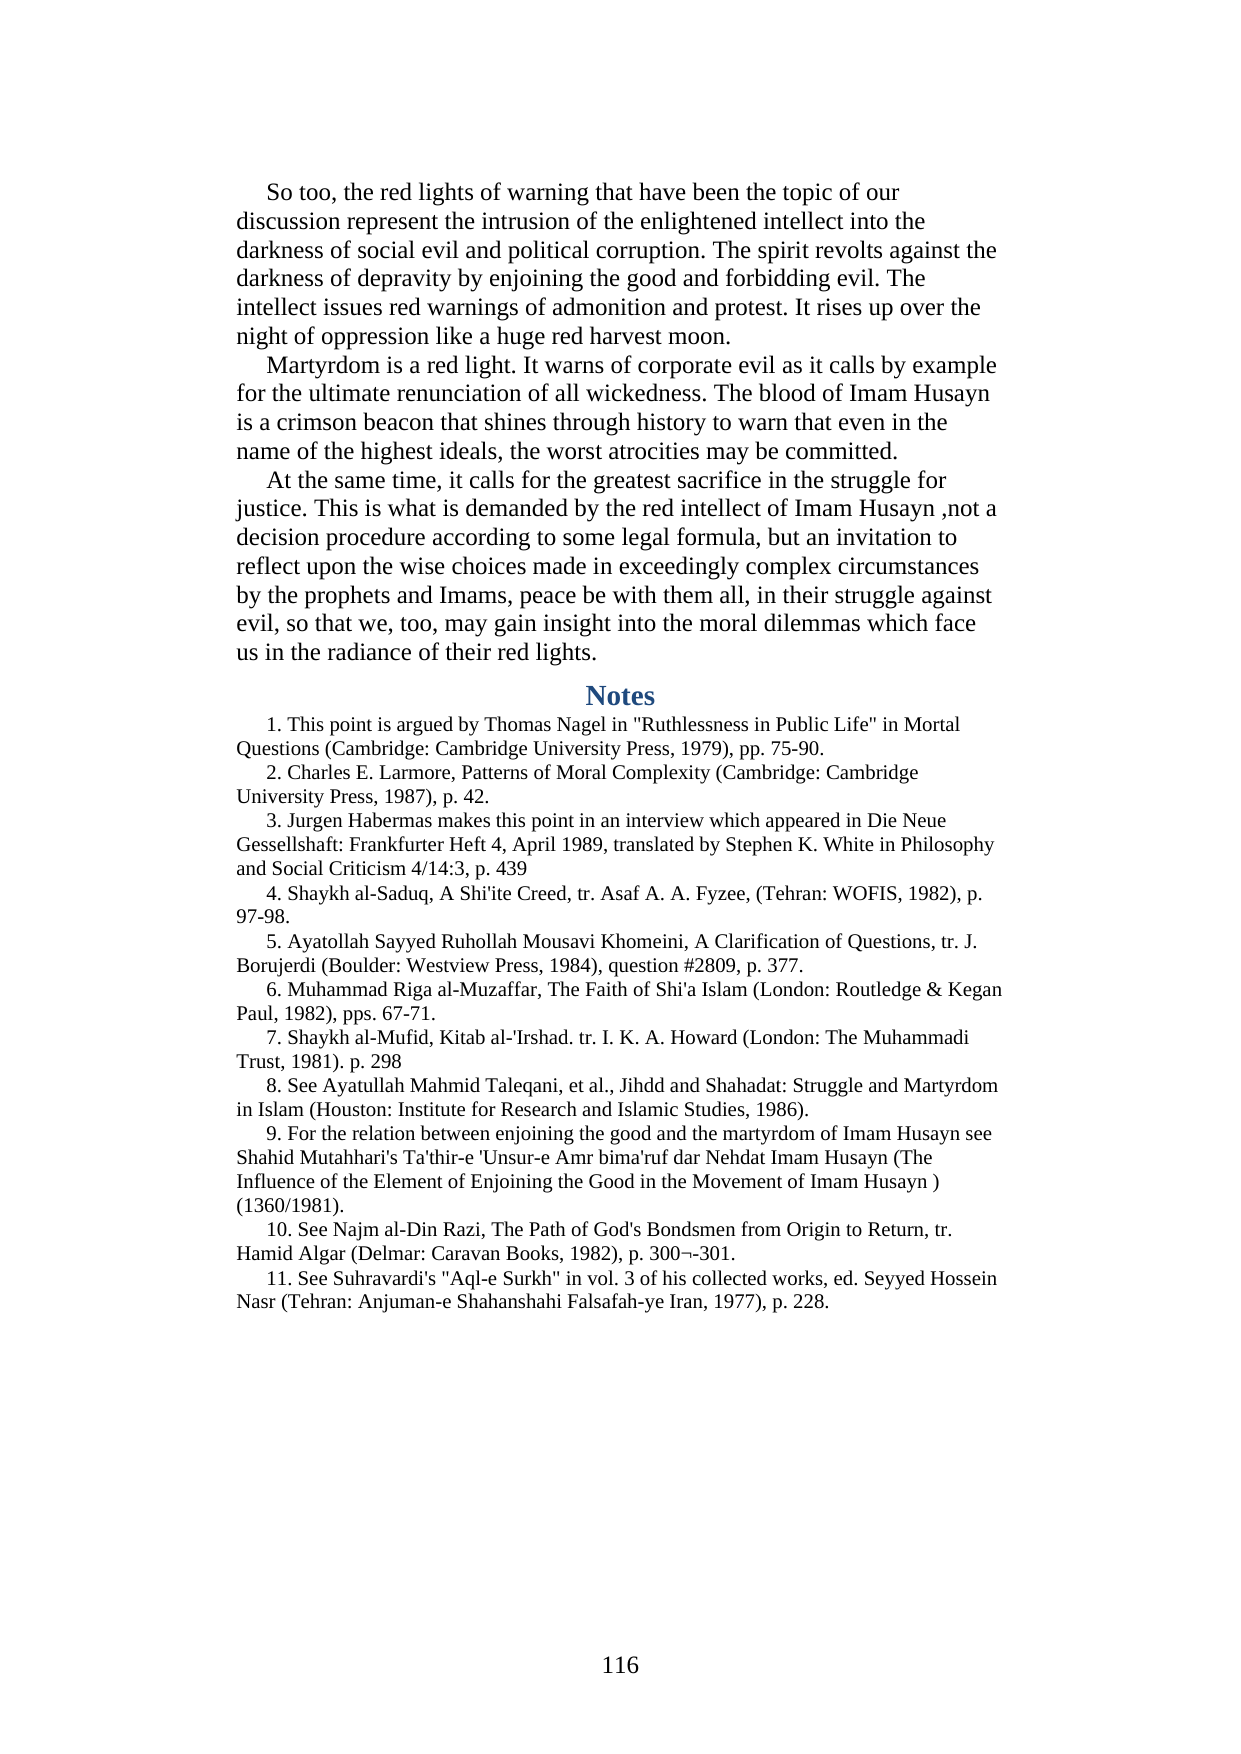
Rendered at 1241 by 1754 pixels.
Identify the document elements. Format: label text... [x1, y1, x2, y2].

text 5. Ayatollah Sayyed Ruhollah Mousavi Khomeini, A Clarification of Questions, tr. J. Borujerdi (Boulder: Westview Press, 1984), question #2809, p. 377. [236, 928, 1004, 977]
subtitle Notes [236, 678, 1004, 712]
text At the same time, it calls for the greatest sacrifice in the struggle for justice. This is what is demanded by the red intellect of Imam Husayn ,not a decision procedure according to some legal formula, but an invitation to reflect upon the wise choices made in exceedingly complex circumstances by the prophets and Imams, peace be with them all, in their struggle against evil, so that we, too, may gain insight into the moral dilemmas which face us in the radiance of their red lights. [236, 465, 1004, 666]
text 3. Jurgen Habermas makes this point in an interview which appeared in Die Neue Gessellshaft: Frankfurter Heft 4, April 1989, translated by Stephen K. White in Philosophy and Social Criticism 4/14:3, p. 439 [236, 808, 1004, 880]
text 2. Charles E. Larmore, Patterns of Moral Complexity (Cambridge: Cambridge University Press, 1987), p. 42. [236, 760, 1004, 808]
text 1. This point is argued by Thomas Nagel in "Ruthlessness in Public Life" in Mortal Questions (Cambridge: Cambridge University Press, 1979), pp. 75-90. [236, 712, 1004, 760]
text 10. See Najm al-Din Razi, The Path of God's Bondsmen from Origin to Return, tr. Hamid Algar (Delmar: Caravan Books, 1982), p. 300¬-301. [236, 1217, 1004, 1265]
text 4. Shaykh al-Saduq, A Shi'ite Creed, tr. Asaf A. A. Fyzee, (Tehran: WOFIS, 1982), p. 97-98. [236, 880, 1004, 928]
text 11. See Suhravardi's "Aql-e Surkh" in vol. 3 of his collected works, ed. Seyyed Hossein Nasr (Tehran: Anjuman-e Shahanshahi Falsafah-ye Iran, 1977), p. 228. [236, 1265, 1004, 1313]
text 8. See Ayatullah Mahmid Taleqani, et al., Jihdd and Shahadat: Struggle and Martyrdom in Islam (Houston: Institute for Research and Islamic Studies, 1986). [236, 1073, 1004, 1121]
text Martyrdom is a red light. It warns of corporate evil as it calls by example for the ultimate renunciation of all wickedness. The blood of Imam Husayn is a crimson beacon that shines through history to warn that even in the name of the highest ideals, the worst atrocities may be committed. [236, 350, 1004, 465]
text 9. For the relation between enjoining the good and the martyrdom of Imam Husayn see Shahid Mutahhari's Ta'thir-e 'Unsur-e Amr bima'ruf dar Nehdat Imam Husayn (The Influence of the Element of Enjoining the Good in the Movement of Imam Husayn ) (1360/1981). [236, 1121, 1004, 1217]
text 7. Shaykh al-Mufid, Kitab al-'Irshad. tr. I. K. A. Howard (London: The Muhammadi Trust, 1981). p. 298 [236, 1025, 1004, 1073]
text So too, the red lights of warning that have been the topic of our discussion represent the intrusion of the enlightened intellect into the darkness of social evil and political corruption. The spirit revolts against the darkness of depravity by enjoining the good and forbidding evil. The intellect issues red warnings of admonition and protest. It rises up over the night of oppression like a huge red harvest moon. [236, 177, 1004, 350]
text 6. Muhammad Riga al-Muzaffar, The Faith of Shi'a Islam (London: Routledge & Kegan Paul, 1982), pps. 67-71. [236, 977, 1004, 1025]
